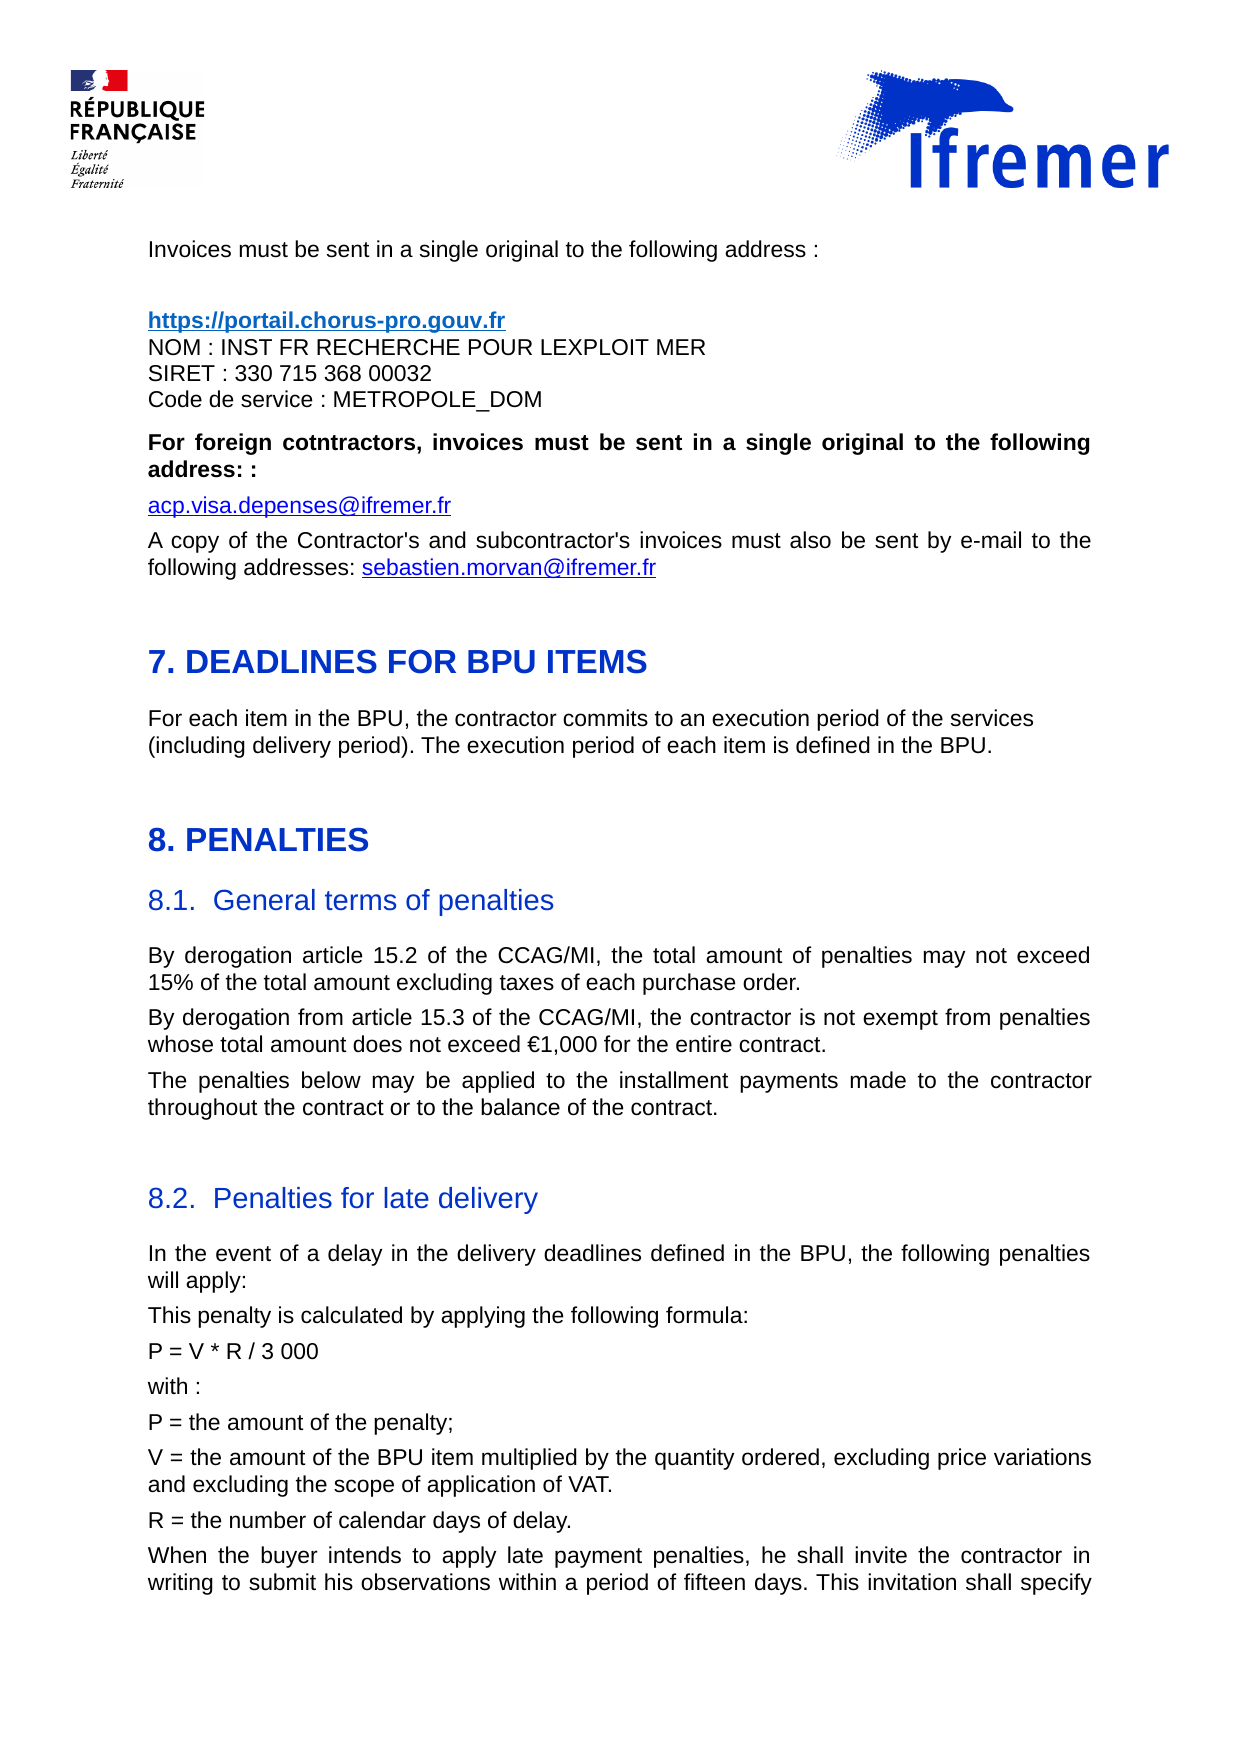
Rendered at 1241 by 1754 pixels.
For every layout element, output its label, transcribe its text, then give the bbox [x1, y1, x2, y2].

text P = the amount of the penalty; [148, 1408, 1092, 1436]
picture [836, 70, 1169, 188]
subtitle General terms of penalties [148, 883, 1092, 917]
text R = the number of calendar days of delay. [148, 1506, 1092, 1533]
text A copy of the Contractor's and subcontractor's invoices must also be sent by e-mail to the following addresses: sebastien.morvan@ifremer.fr [148, 527, 1092, 581]
text By derogation article 15.2 of the CCAG/MI, the total amount of penalties may not exceed 15% of the total amount excluding taxes of each purchase order. [148, 942, 1092, 996]
text V = the amount of the BPU item multiplied by the quantity ordered, excluding price variations and excluding the scope of application of VAT. [148, 1444, 1092, 1498]
text By derogation from article 15.3 of the CCAG/MI, the contractor is not exempt from penalties whose total amount does not exceed €1,000 for the entire contract. [148, 1004, 1092, 1058]
text The penalties below may be applied to the installment payments made to the contractor throughout the contract or to the balance of the contract. [148, 1067, 1092, 1121]
text acp.visa.depenses@ifremer.fr [148, 492, 1092, 519]
text In the event of a delay in the delivery deadlines defined in the BPU, the following penalties will apply: [148, 1240, 1092, 1294]
text For each item in the BPU, the contractor commits to an execution period of the services (including delivery period). The execution period of each item is defined in the BPU. [148, 705, 1092, 759]
subtitle DEADLINES FOR BPU ITEMS [148, 642, 1092, 680]
subtitle PENALTIES [148, 820, 1092, 858]
text Invoices must be sent in a single original to the following address : [148, 236, 1092, 263]
text with : [148, 1373, 1092, 1400]
picture [70, 70, 205, 188]
subtitle Penalties for late delivery [148, 1181, 1092, 1215]
text Code de service : METROPOLE_DOM [148, 386, 1092, 412]
text This penalty is calculated by applying the following formula: [148, 1302, 1092, 1329]
text SIRET : 330 715 368 00032 [148, 360, 1092, 386]
text https://portail.chorus-pro.gouv.fr [148, 307, 1092, 333]
text P = V * R / 3 000 [148, 1338, 1092, 1365]
text For foreign cotntractors, invoices must be sent in a single original to the following address: : [148, 429, 1092, 483]
text NOM : INST FR RECHERCHE POUR LEXPLOIT MER [148, 333, 1092, 360]
